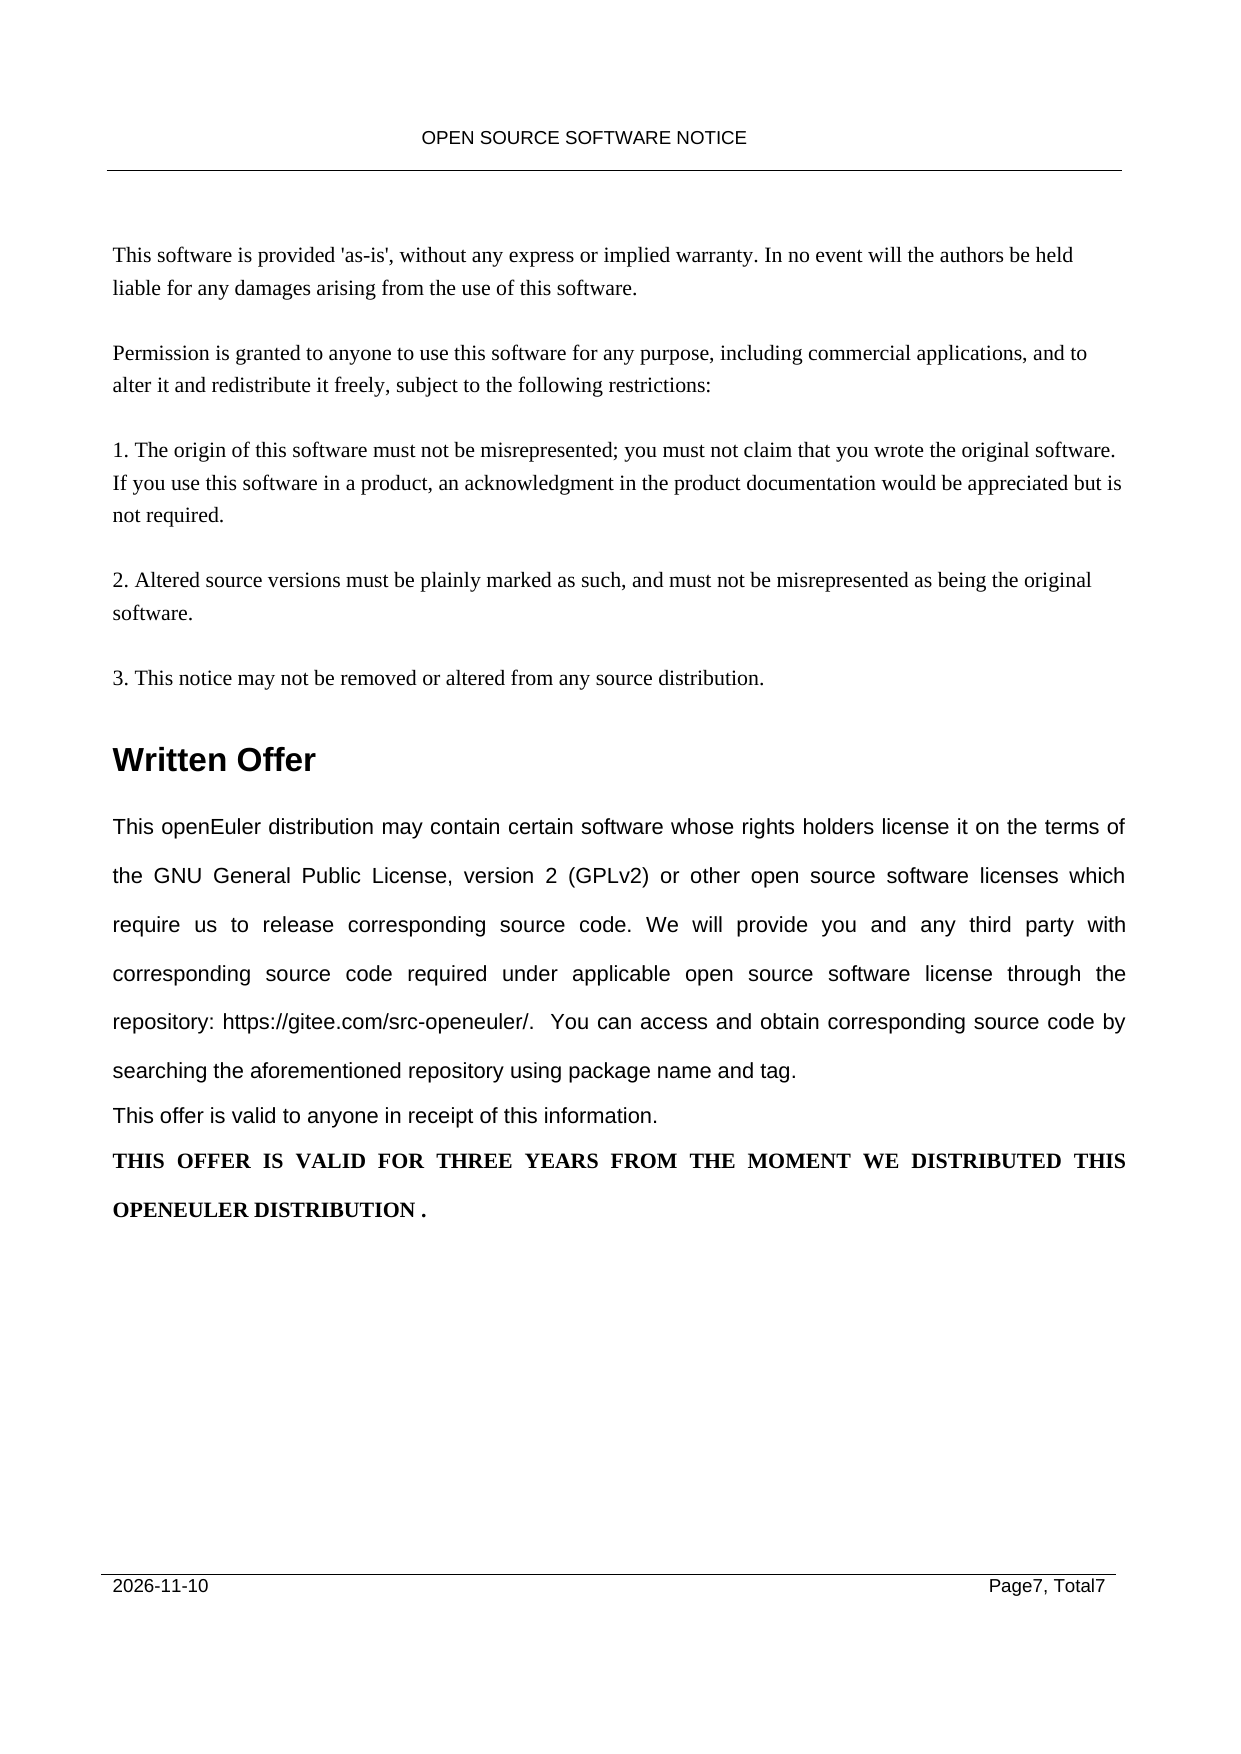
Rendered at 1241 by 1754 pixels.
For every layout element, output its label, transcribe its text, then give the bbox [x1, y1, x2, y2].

text This openEuler distribution may contain certain software whose rights holders license it on the terms of the GNU General Public License, version 2 (GPLv2) or other open source software licenses which require us to release corresponding source code. We will provide you and any third party with corresponding source code required under applicable open source software license through the repository: https://gitee.com/src-openeuler/. You can access and obtain corresponding source code by searching the aforementioned repository using package name and tag. [112, 811, 1128, 1087]
text Written Offer [112, 726, 1128, 791]
text This offer is valid to anyone in receipt of this information. [112, 1099, 1128, 1132]
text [112, 206, 1128, 726]
text THIS OFFER IS VALID FOR THREE YEARS FROM THE MOMENT WE DISTRIBUTED THIS OPENEULER DISTRIBUTION . [112, 1144, 1128, 1226]
